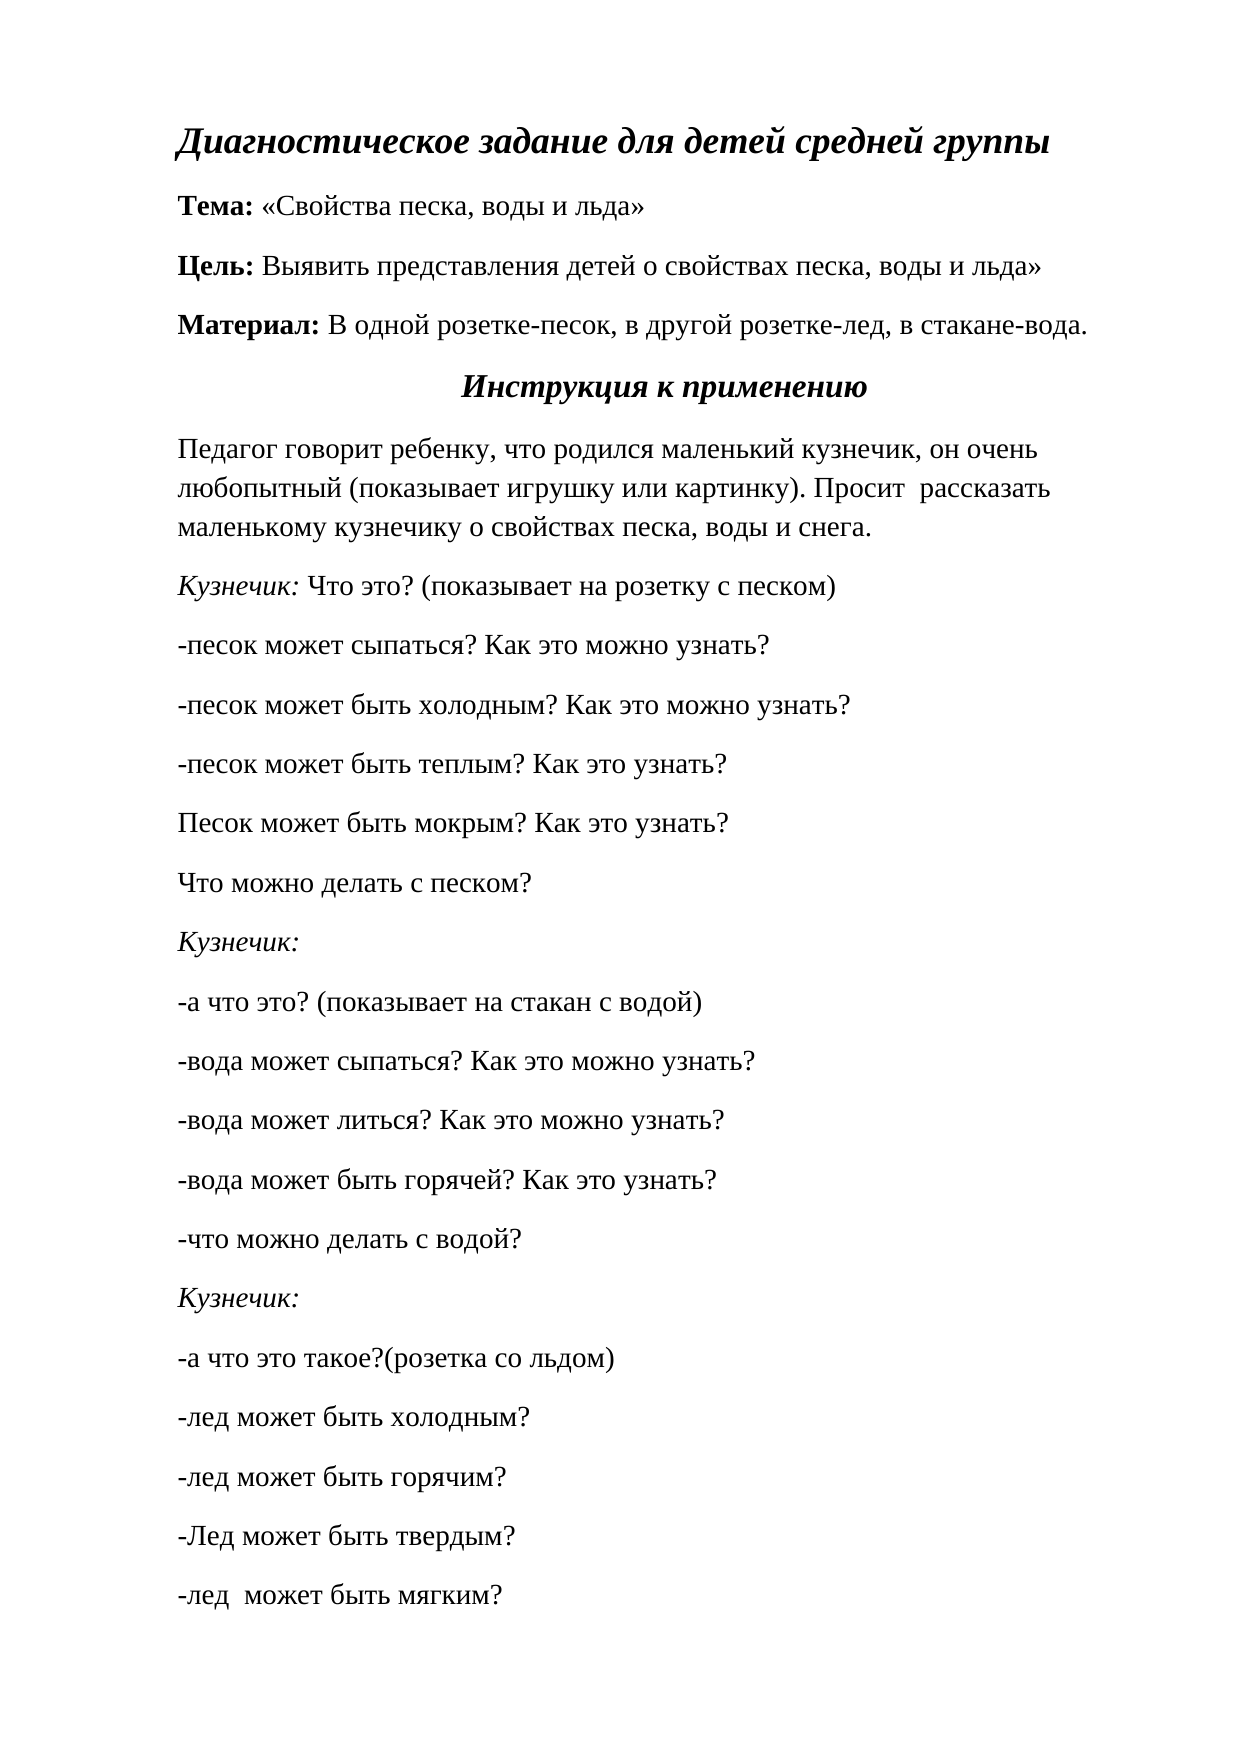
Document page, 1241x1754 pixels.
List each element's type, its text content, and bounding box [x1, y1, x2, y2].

text -песок может быть холодным? Как это можно узнать? [177, 687, 1152, 720]
text Материал: В одной розетке-песок, в другой розетке-лед, в стакане-вода. [177, 307, 1152, 341]
text Тема: «Свойства песка, воды и льда» [177, 188, 1152, 222]
text Педагог говорит ребенку, что родился маленький кузнечик, он очень любопытный (показывает игрушку или картинку). Просит рассказать маленькому кузнечику о свойствах песка, воды и снега. [177, 432, 1152, 542]
text -лед может быть холодным? [177, 1399, 1152, 1433]
text Кузнечик: [177, 1281, 1152, 1314]
text Песок может быть мокрым? Как это узнать? [177, 806, 1152, 839]
text -что можно делать с водой? [177, 1221, 1152, 1255]
text -Лед может быть твердым? [177, 1518, 1152, 1552]
text Кузнечик: Что это? (показывает на розетку с песком) [177, 568, 1152, 602]
text -песок может сыпаться? Как это можно узнать? [177, 627, 1152, 661]
text Что можно делать с песком? [177, 865, 1152, 898]
text Кузнечик: [177, 924, 1152, 958]
text Цель: Выявить представления детей о свойствах песка, воды и льда» [177, 248, 1152, 281]
text -лед может быть мягким? [177, 1577, 1152, 1611]
text -вода может быть горячей? Как это узнать? [177, 1162, 1152, 1195]
text -вода может сыпаться? Как это можно узнать? [177, 1043, 1152, 1077]
text Диагностическое задание для детей средней группы [177, 118, 1152, 161]
text -вода может литься? Как это можно узнать? [177, 1102, 1152, 1136]
text -а что это? (показывает на стакан с водой) [177, 984, 1152, 1017]
text -лед может быть горячим? [177, 1459, 1152, 1492]
text Инструкция к применению [177, 367, 1152, 405]
text -песок может быть теплым? Как это узнать? [177, 746, 1152, 780]
text -а что это такое?(розетка со льдом) [177, 1340, 1152, 1373]
